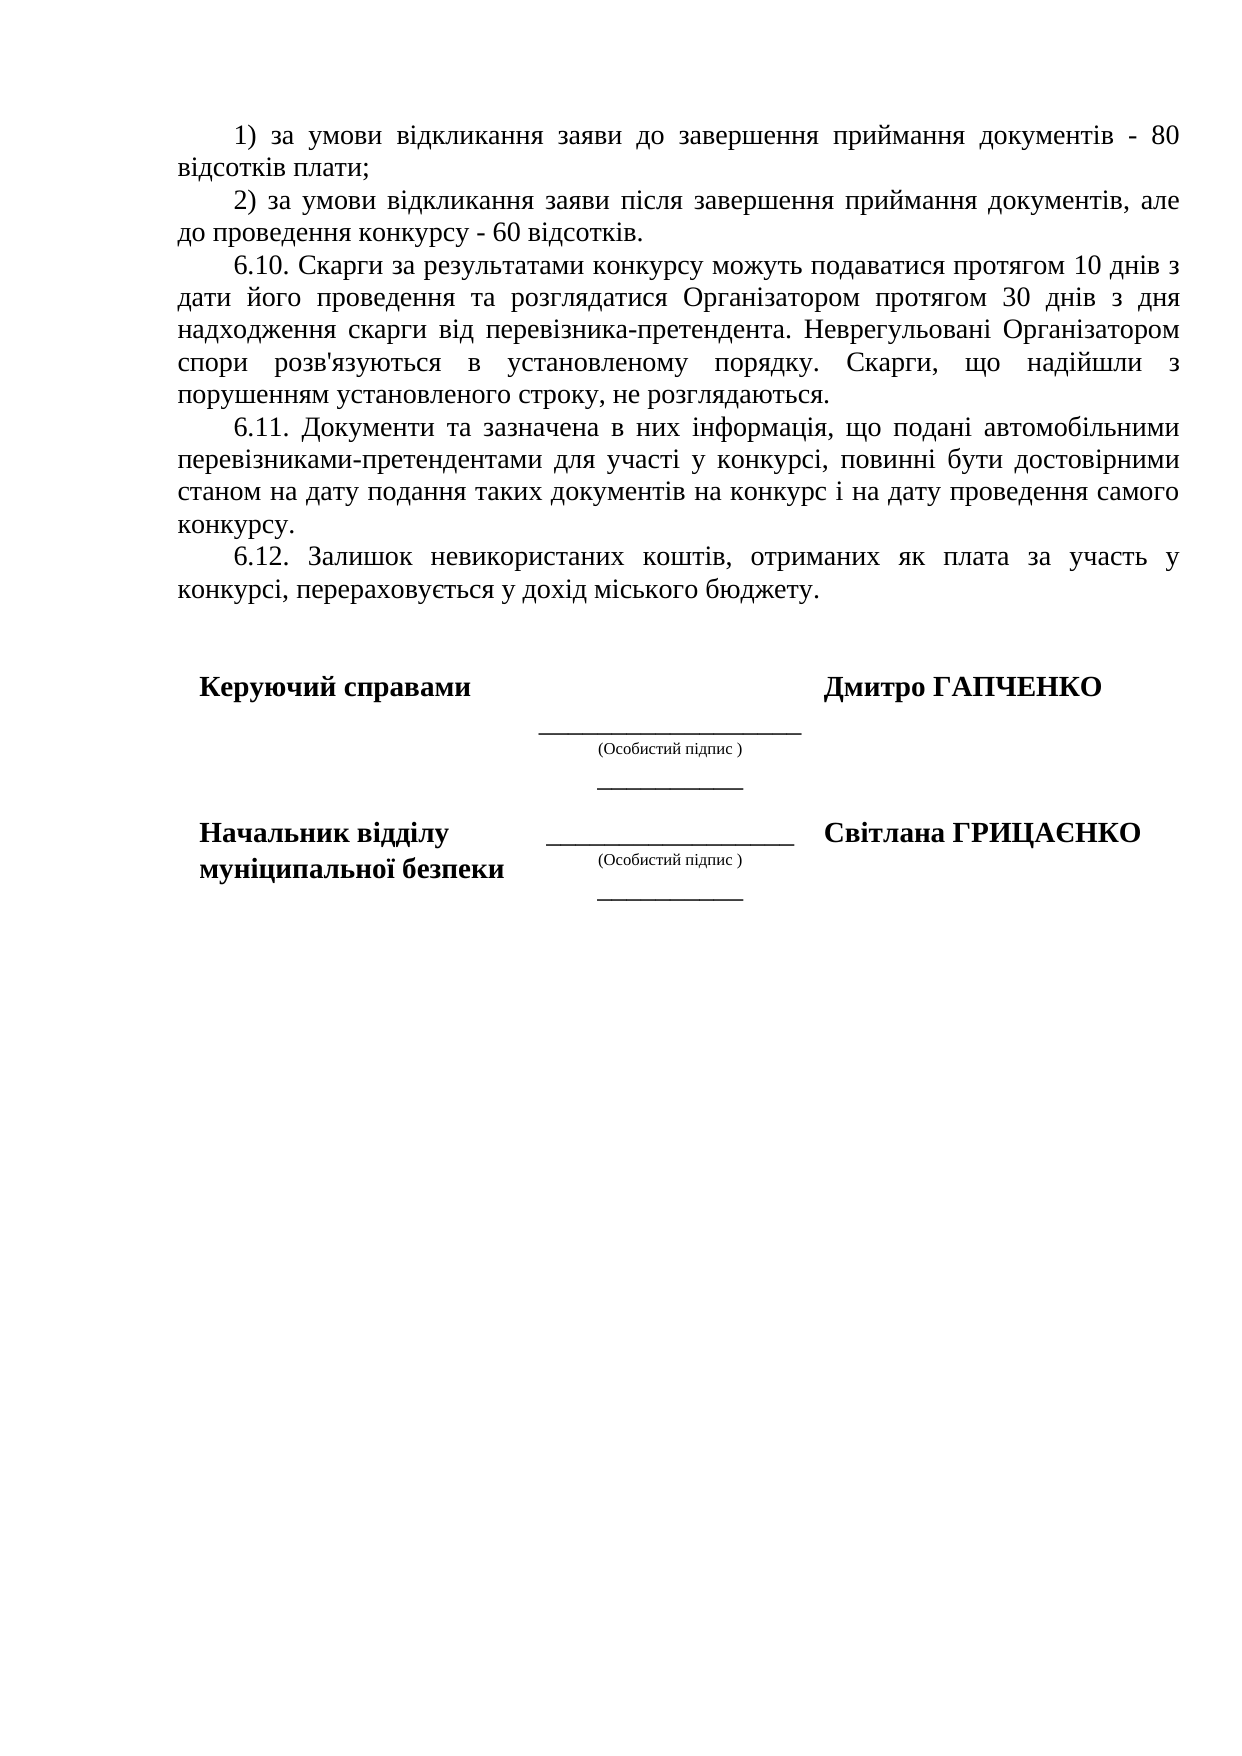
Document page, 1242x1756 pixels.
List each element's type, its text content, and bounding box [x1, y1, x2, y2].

table_cell _________________ (Особистий підпис ) __________ [528, 815, 812, 926]
table_cell Світлана ГРИЦАЄНКО [813, 815, 1171, 926]
table_header Керуючий справами [188, 669, 527, 815]
table_cell Начальник відділу муніципальної безпеки [188, 815, 527, 926]
table_header __________________ (Особистий підпис ) __________ [528, 669, 812, 815]
text 6.12. Залишок невикористаних коштів, отриманих як плата за участь у конкурсі, перераховується у дохід міського бюджету. [177, 539, 1181, 604]
text 6.10. Скарги за результатами конкурсу можуть подаватися протягом 10 днів з дати його проведення та розглядатися Організатором протягом 30 днів з дня надходження скарги від перевізника-претендента. Неврегульовані Організатором спори розв'язуються в установленому порядку. Скарги, що надійшли з порушенням установленого строку, не розглядаються. [177, 248, 1181, 410]
text 2) за умови відкликання заяви після завершення приймання документів, але до проведення конкурсу - 60 відсотків. [177, 183, 1181, 248]
table_header Дмитро ГАПЧЕНКО [813, 669, 1171, 815]
text 1) за умови відкликання заяви до завершення приймання документів - 80 відсотків плати; [177, 118, 1181, 183]
text 6.11. Документи та зазначена в них інформація, що подані автомобільними перевізниками-претендентами для участі у конкурсі, повинні бути достовірними станом на дату подання таких документів на конкурс і на дату проведення самого конкурсу. [177, 410, 1181, 539]
